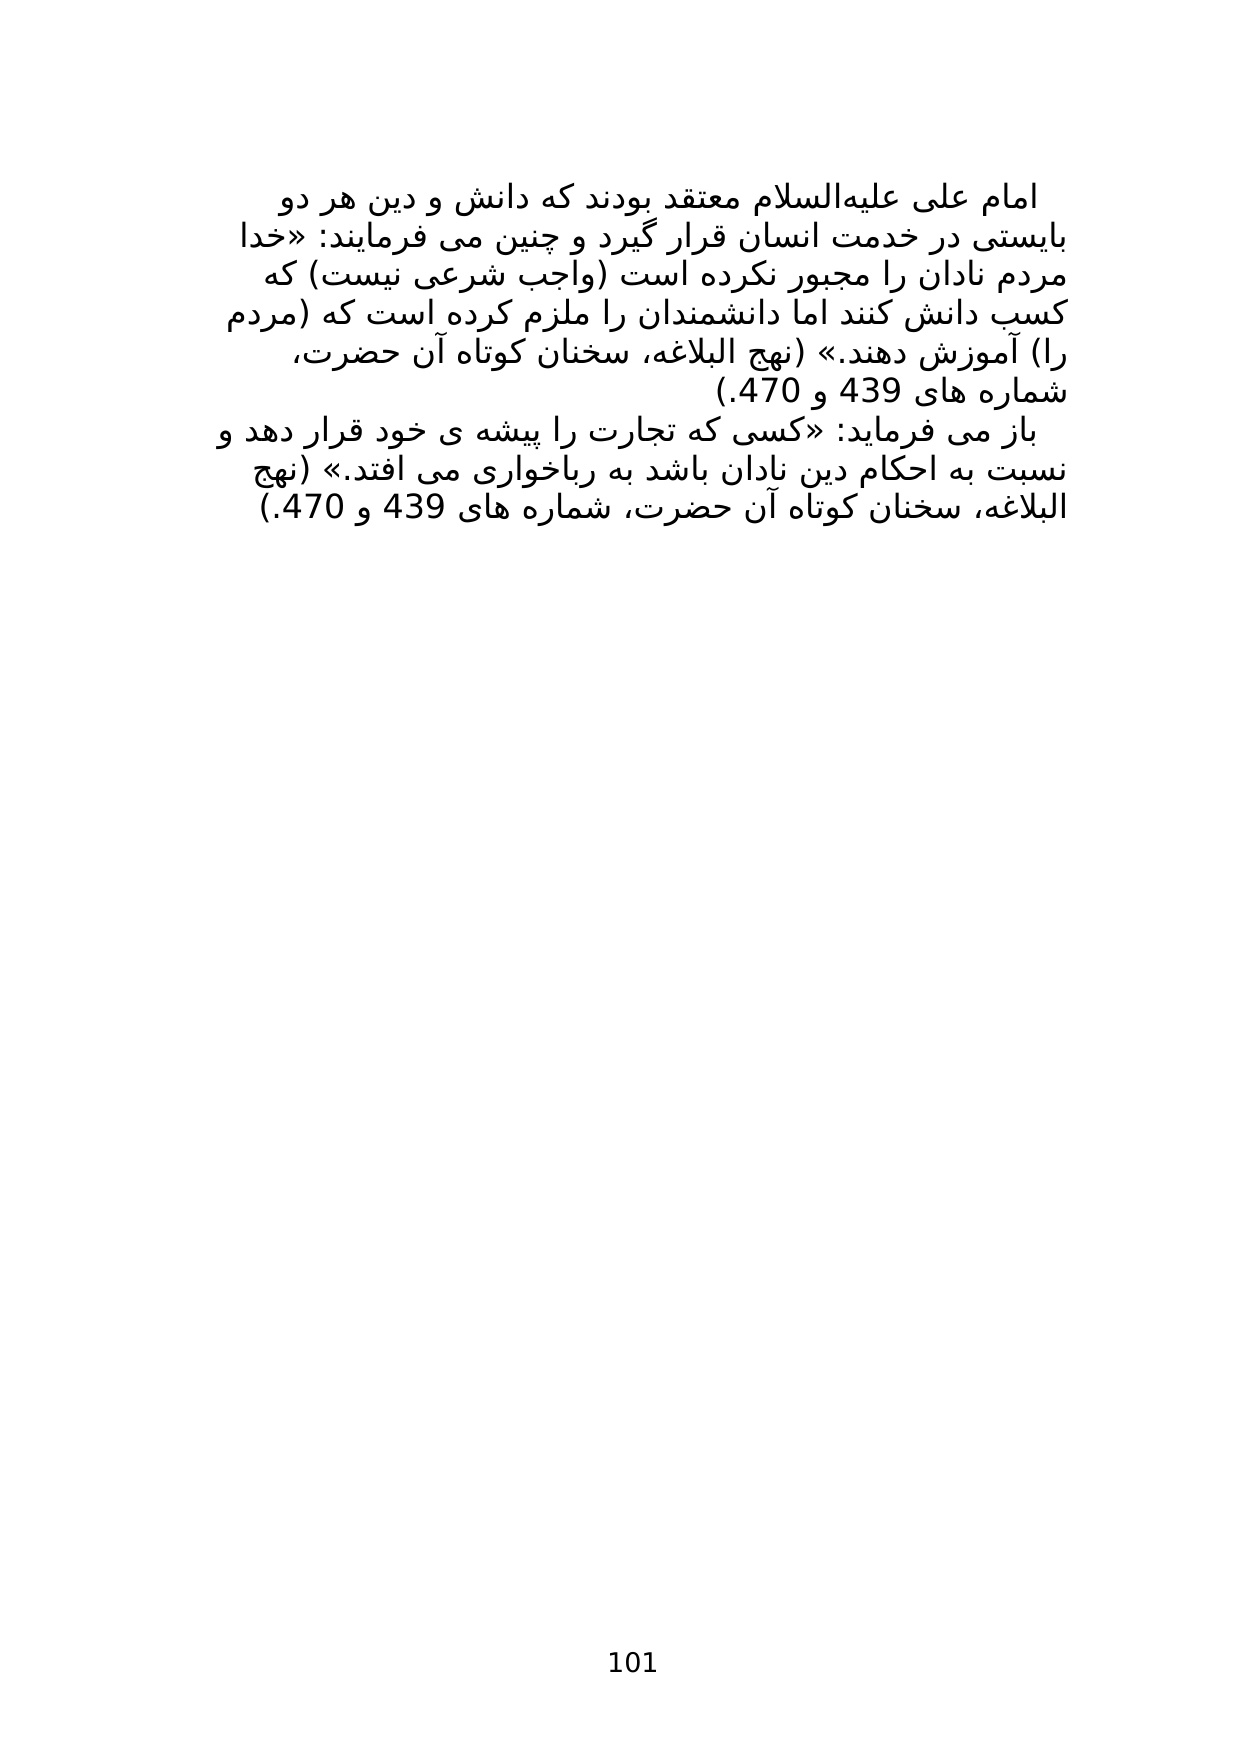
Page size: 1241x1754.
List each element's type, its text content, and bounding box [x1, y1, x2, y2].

text امام على عليه‌السلام معتقد بودند كه دانش و دين هر دو بايستى در خدمت انسان قرار گيرد و چنين مى فرمايند: «خدا مردم نادان را مجبور نكرده است (واجب شرعى نيست) كه كسب دانش كنند اما دانشمندان را ملزم كرده است كه (مردم را) آموزش دهند.» (نهج البلاغه، سخنان كوتاه آن حضرت، شماره هاى 439 و 470.) [197, 177, 1069, 410]
text باز مى فرمايد: «كسى كه تجارت را پيشه ى خود قرار دهد و نسبت به احكام دين نادان باشد به رباخوارى مى افتد.» (نهج البلاغه، سخنان كوتاه آن حضرت، شماره هاى 439 و 470.) [197, 410, 1069, 527]
